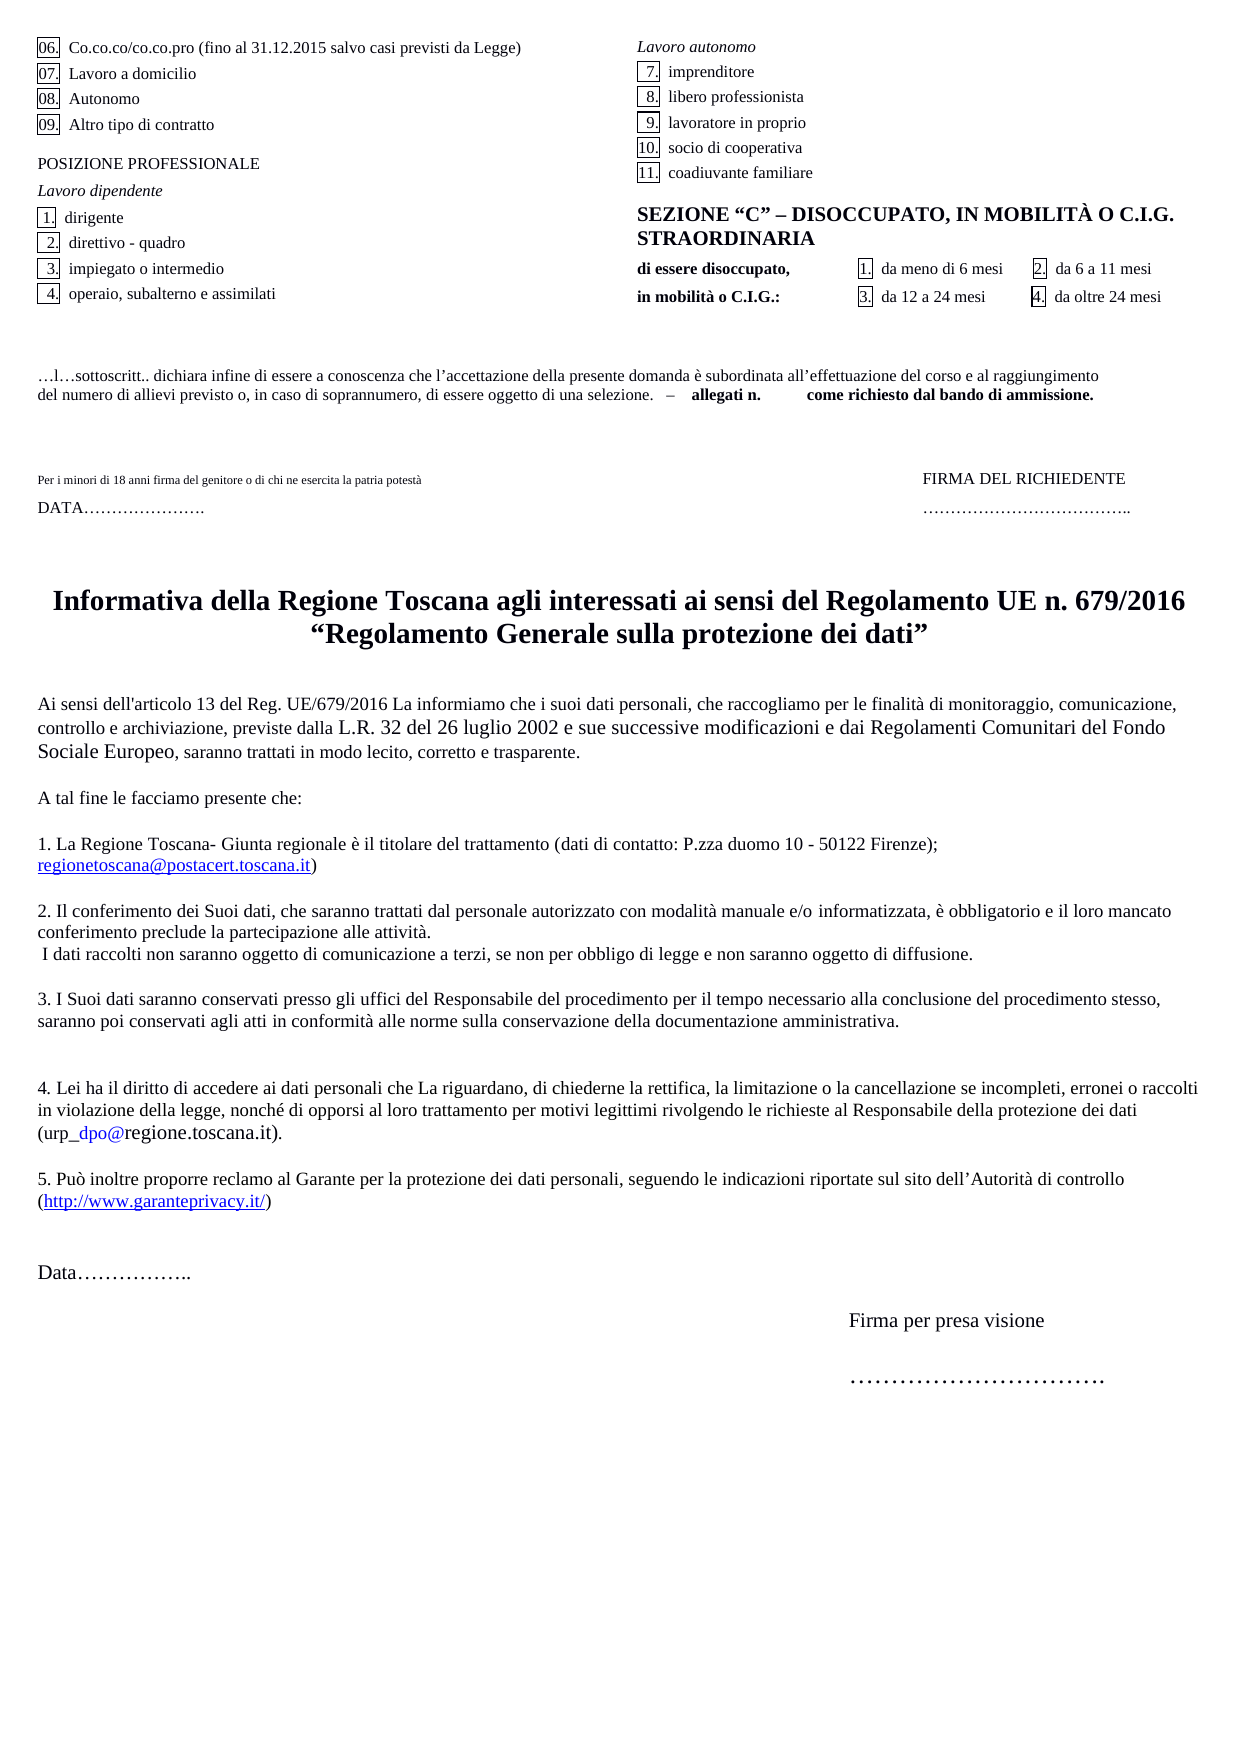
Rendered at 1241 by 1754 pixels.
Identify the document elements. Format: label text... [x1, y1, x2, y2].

title Informativa della Regione Toscana agli interessati ai sensi del Regolamento UE n. 679/2016 “Regolamento Generale sulla protezione dei dati” [37, 583, 1201, 650]
list 07. Lavoro a domicilio [60, 63, 601, 84]
text Data…………….. [37, 1259, 1201, 1284]
text DATA…………………. ……………………………….. [37, 498, 1201, 517]
subtitle Firma per presa visione [37, 1308, 1201, 1332]
text 5. Può inoltre proporre reclamo al Garante per la protezione dei dati personali, seguendo le indicazioni riportate sul sito dell’Autorità di controllo (http://www.garanteprivacy.it/) [37, 1168, 1201, 1211]
list 4. operaio, subalterno e assimilati [60, 283, 601, 304]
text A tal fine le facciamo presente che: [37, 787, 1201, 832]
text del numero di allievi previsto o, in caso di soprannumero, di essere oggetto di una selezione. – allegati n. come richiesto dal bando di ammissione. [37, 385, 1201, 404]
text I dati raccolti non saranno oggetto di comunicazione a terzi, se non per obbligo di legge e non saranno oggetto di diffusione. [37, 943, 1201, 988]
list 2. direttivo - quadro [60, 232, 601, 253]
list 3. impiegato o intermedio [60, 258, 601, 279]
list 09. Altro tipo di contratto [60, 113, 601, 135]
list POSIZIONE PROFESSIONALE [37, 154, 601, 173]
list 9. lavoratore in proprio [660, 111, 1201, 133]
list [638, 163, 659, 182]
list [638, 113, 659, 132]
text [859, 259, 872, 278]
list 11. coadiuvante familiare [660, 162, 1201, 183]
text di essere disoccupato, 1. da meno di 6 mesi 2. da 6 a 11 mesi [637, 258, 858, 279]
list 06. Co.co.co/co.co.pro (fino al 31.12.2015 salvo casi previsti da Legge) [60, 37, 601, 58]
text 3. I Suoi dati saranno conservati presso gli uffici del Responsabile del procedimento per il tempo necessario alla conclusione del procedimento stesso, saranno poi conservati agli atti in conformità alle norme sulla conservazione della documentazione amministrativa. [37, 988, 1201, 1077]
text …………………………. [37, 1361, 1201, 1389]
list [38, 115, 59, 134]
text 1. La Regione Toscana- Giunta regionale è il titolare del trattamento (dati di contatto: P.zza duomo 10 - 50122 Firenze); regionetoscana@postacert.toscana.it) [37, 832, 1201, 899]
list 10. socio di cooperativa [660, 137, 1201, 158]
text Per i minori di 18 anni firma del genitore o di chi ne esercita la patria potestà FIRMA DEL RICHIEDENTE [37, 469, 1201, 488]
text in mobilità o C.I.G.: 3. da 12 a 24 mesi 4. da oltre 24 mesi [637, 286, 858, 307]
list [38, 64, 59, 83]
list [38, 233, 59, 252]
text Ai sensi dell'articolo 13 del Reg. UE/679/2016 La informiamo che i suoi dati personali, che raccogliamo per le finalità di monitoraggio, comunicazione, controllo e archiviazione, previste dalla L.R. 32 del 26 luglio 2002 e sue successive modificazioni e dai Regolamenti Comunitari del Fondo Sociale Europeo, saranno trattati in modo lecito, corretto e trasparente. [37, 693, 1201, 787]
list Lavoro autonomo [637, 37, 1201, 56]
list 08. Autonomo [60, 88, 601, 109]
list 7. imprenditore [660, 61, 1201, 82]
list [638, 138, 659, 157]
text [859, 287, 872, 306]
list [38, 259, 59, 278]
list Lavoro dipendente [37, 180, 601, 199]
list 1. dirigente [56, 207, 601, 228]
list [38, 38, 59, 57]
list 8. libero professionista [660, 86, 1201, 107]
text SEZIONE “C” – DISOCCUPATO, IN MOBILITÀ O C.I.G. STRAORDINARIA [637, 202, 1201, 250]
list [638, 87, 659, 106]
text 4. Lei ha il diritto di accedere ai dati personali che La riguardano, di chiederne la rettifica, la limitazione o la cancellazione se incompleti, erronei o raccolti in violazione della legge, nonché di opporsi al loro trattamento per motivi legittimi rivolgendo le richieste al Responsabile della protezione dei dati (urp_dpo@regione.toscana.it). [37, 1077, 1201, 1168]
text …l…sottoscritt.. dichiara infine di essere a conoscenza che l’accettazione della presente domanda è subordinata all’effettuazione del corso e al raggiungimento [37, 366, 1201, 385]
text 2. Il conferimento dei Suoi dati, che saranno trattati dal personale autorizzato con modalità manuale e/o informatizzata, è obbligatorio e il loro mancato conferimento preclude la partecipazione alle attività. [37, 899, 1201, 943]
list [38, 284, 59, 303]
